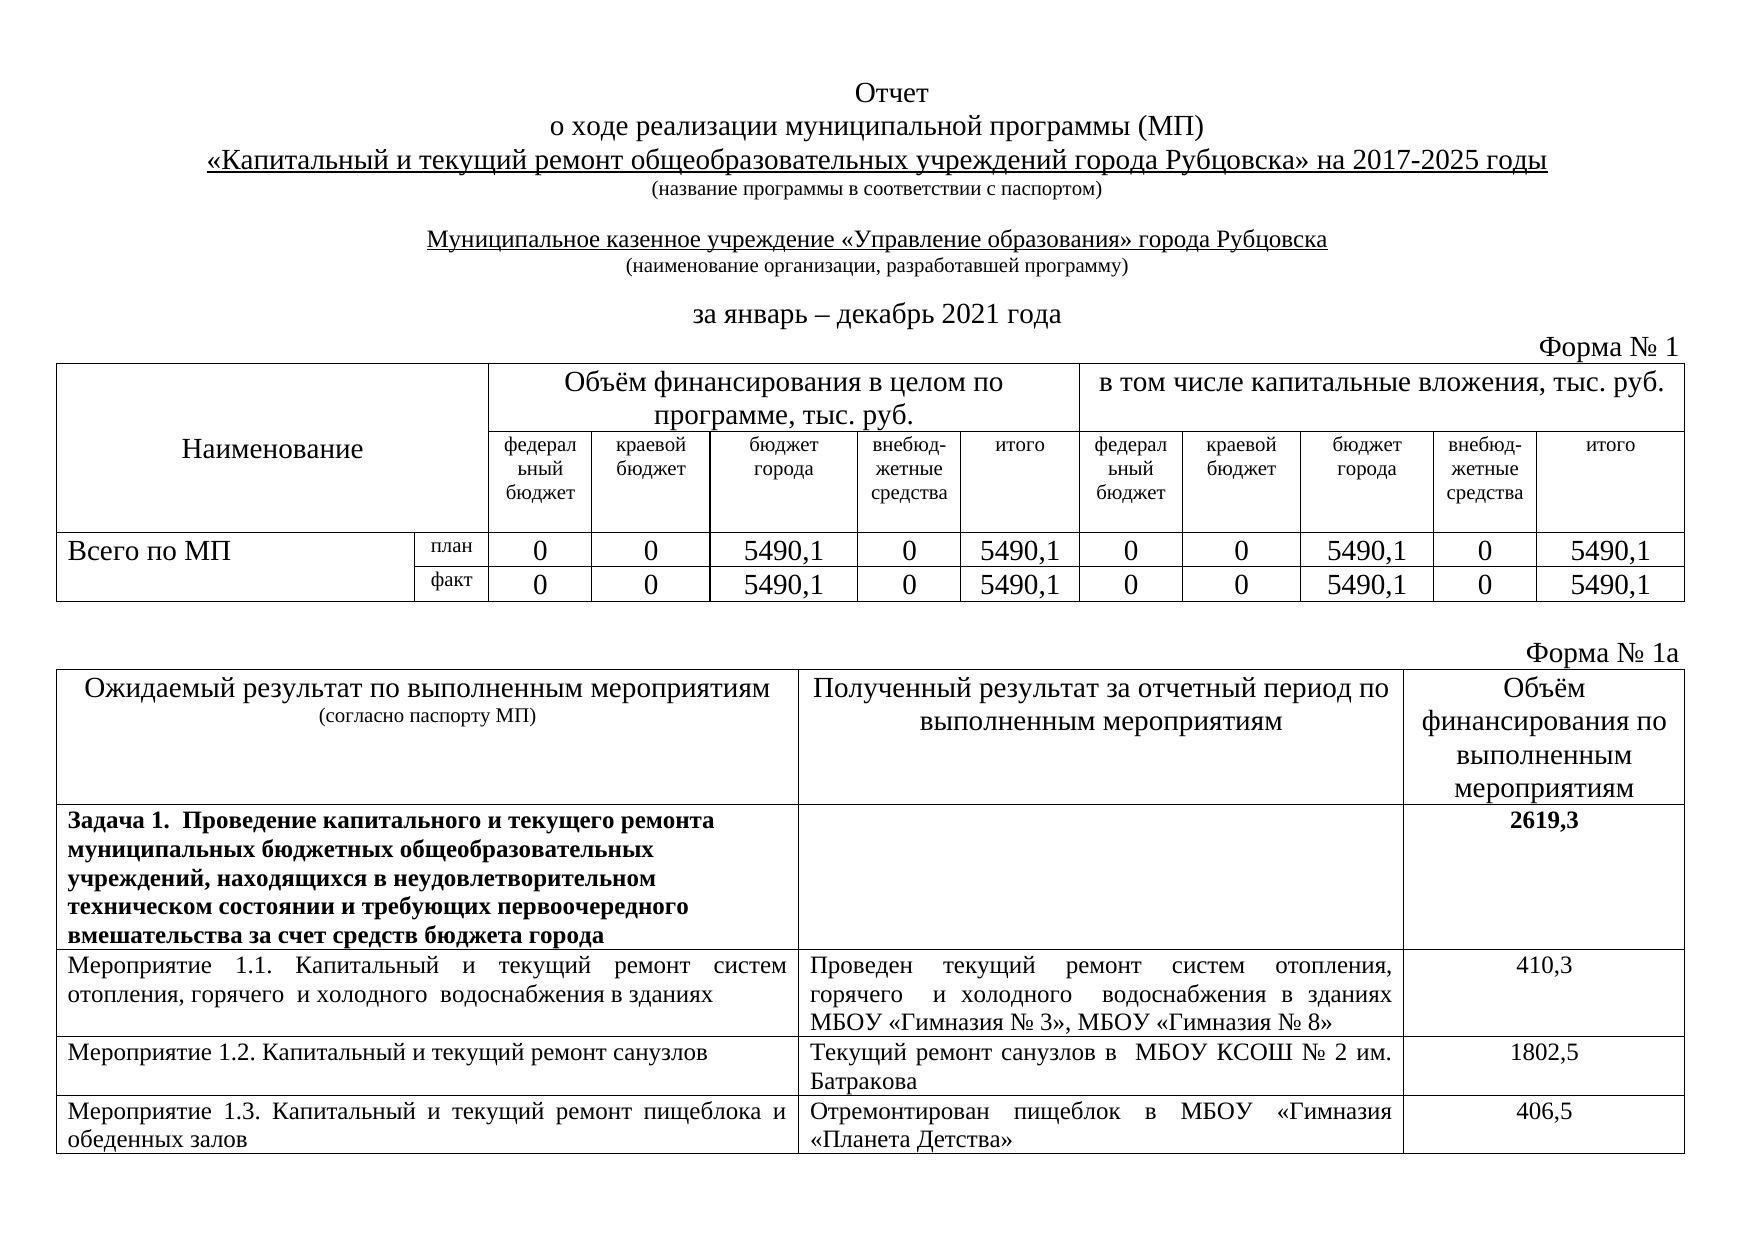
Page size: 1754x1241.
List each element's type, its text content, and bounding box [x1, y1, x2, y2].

table_cell 0 [1434, 567, 1536, 601]
text о ходе реализации муниципальной программы (МП) [75, 108, 1679, 142]
table_header Ожидаемый результат по выполненным мероприятиям (согласно паспорту МП) [57, 670, 798, 804]
table_cell 5490,1 [961, 533, 1079, 566]
table_header Полученный результат за отчетный период по выполненным мероприятиям [799, 670, 1403, 804]
table_cell 410,3 [1404, 950, 1684, 1036]
table_cell Текущий ремонт санузлов в МБОУ КСОШ № 2 им. Батракова [799, 1037, 1403, 1095]
table_cell Всего по МП [57, 533, 414, 601]
table_cell итого [961, 432, 1079, 532]
text (наименование организации, разработавшей программу) [75, 252, 1679, 277]
table_cell федеральный бюджет [489, 432, 591, 532]
table_cell итого [1537, 432, 1684, 532]
table_header Наименование [57, 364, 488, 532]
text Форма № 1а [75, 635, 1679, 669]
table_cell Задача 1. Проведение капитального и текущего ремонта муниципальных бюджетных общеобразовательных учреждений, находящихся в неудовлетворительном техническом состоянии и требующих первоочередного вмешательства за счет средств бюджета города [57, 805, 798, 949]
table_cell бюджет города [1301, 432, 1433, 532]
table_cell Мероприятие 1.3. Капитальный и текущий ремонт пищеблока и обеденных залов [57, 1096, 798, 1153]
table_cell план [415, 533, 488, 566]
table_cell краевой бюджет [592, 432, 709, 532]
table_cell 0 [592, 533, 709, 566]
table_cell федеральный бюджет [1080, 432, 1182, 532]
table_cell внебюд-жетные средства [1434, 432, 1536, 532]
table_cell 1802,5 [1404, 1037, 1684, 1095]
text (название программы в соответствии с паспортом) [75, 176, 1679, 200]
table_cell 0 [1080, 567, 1182, 601]
table_cell 406,5 [1404, 1096, 1684, 1153]
text за январь – декабрь 2021 года [75, 296, 1679, 329]
table_cell бюджет города [711, 432, 857, 532]
table_header Объём финансирования по выполненным мероприятиям [1404, 670, 1684, 804]
table_cell 5490,1 [1537, 567, 1684, 601]
table_header Объём финансирования в целом по программе, тыс. руб. [489, 364, 1079, 431]
table_header в том числе капитальные вложения, тыс. руб. [1080, 364, 1684, 431]
table_cell 5490,1 [961, 567, 1079, 601]
table_cell Проведен текущий ремонт систем отопления, горячего и холодного водоснабжения в зданиях МБОУ «Гимназия № 3», МБОУ «Гимназия № 8» [799, 950, 1403, 1036]
text Форма № 1 [75, 329, 1679, 363]
table_cell внебюд-жетные средства [858, 432, 960, 532]
table_cell [799, 805, 1403, 949]
table_cell краевой бюджет [1183, 432, 1300, 532]
table_cell 0 [1434, 533, 1536, 566]
table_cell 0 [1183, 567, 1300, 601]
table_cell 0 [489, 533, 591, 566]
table_cell 2619,3 [1404, 805, 1684, 949]
table_cell Мероприятие 1.1. Капитальный и текущий ремонт систем отопления, горячего и холодного водоснабжения в зданиях [57, 950, 798, 1036]
table_cell 5490,1 [1301, 567, 1433, 601]
table_cell 0 [858, 567, 960, 601]
text Муниципальное казенное учреждение «Управление образования» города Рубцовска [75, 224, 1679, 252]
table_cell 5490,1 [711, 533, 857, 566]
table_cell 0 [489, 567, 591, 601]
table_cell 5490,1 [1301, 533, 1433, 566]
table_cell факт [415, 567, 488, 601]
table_cell 0 [592, 567, 709, 601]
table_cell Отремонтирован пищеблок в МБОУ «Гимназия «Планета Детства» [799, 1096, 1403, 1153]
table_cell 0 [1183, 533, 1300, 566]
table_cell 5490,1 [1537, 533, 1684, 566]
table_cell 5490,1 [711, 567, 857, 601]
table_cell 0 [1080, 533, 1182, 566]
text «Капитальный и текущий ремонт общеобразовательных учреждений города Рубцовска» на 2017-2025 годы [75, 142, 1679, 176]
table_cell 0 [858, 533, 960, 566]
text Отчет [75, 75, 1679, 108]
table_cell Мероприятие 1.2. Капитальный и текущий ремонт санузлов [57, 1037, 798, 1095]
